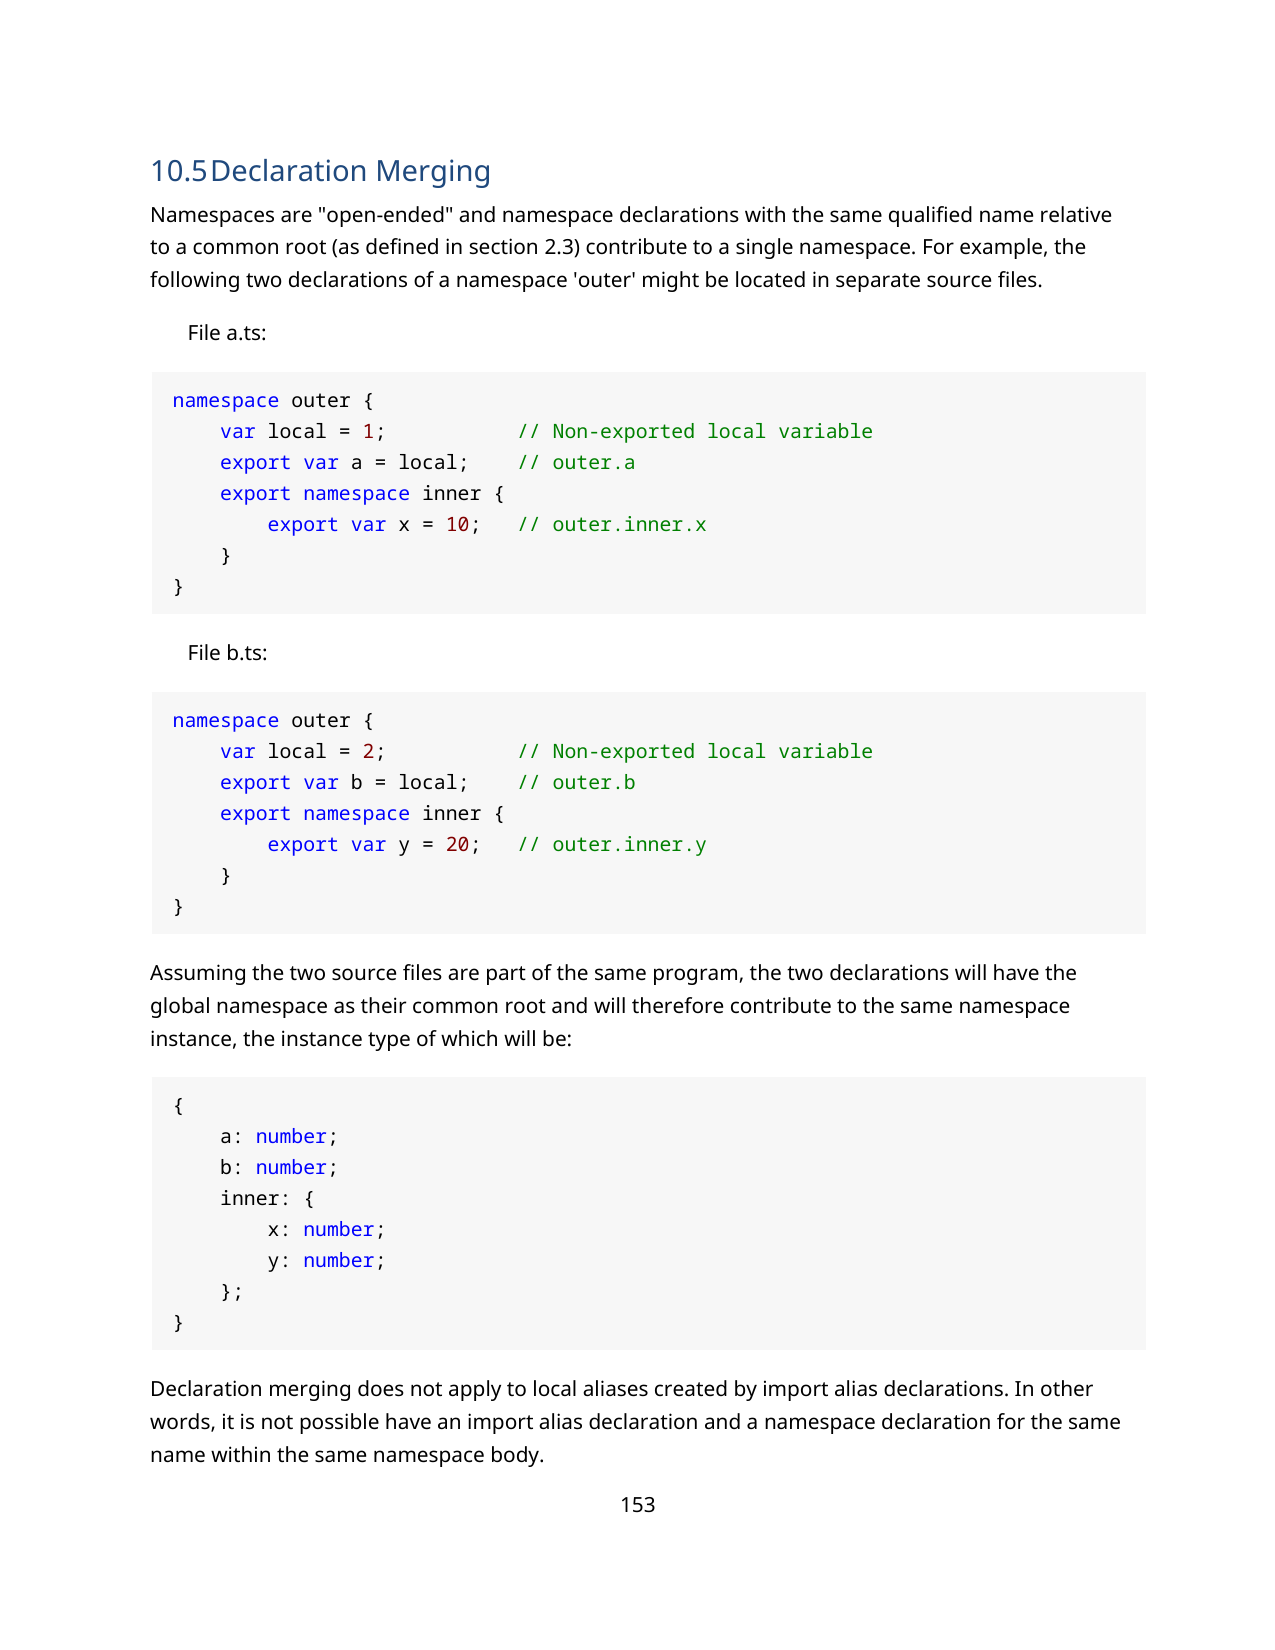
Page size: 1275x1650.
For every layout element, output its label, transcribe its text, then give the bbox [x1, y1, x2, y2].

text namespace outer { var local = 2; // Non-exported local variable export var b = local; // outer.b export namespace inner { export var y = 20; // outer.inner.y } } [164, 704, 1133, 921]
text namespace outer { var local = 1; // Non-exported local variable export var a = local; // outer.a export namespace inner { export var x = 10; // outer.inner.x } } [164, 384, 1133, 601]
text File b.ts: [187, 638, 1125, 667]
text { a: number; b: number; inner: { x: number; y: number; }; } [164, 1090, 1133, 1337]
text Assuming the two source files are part of the same program, the two declarations will have the global namespace as their common root and will therefore contribute to the same namespace instance, the instance type of which will be: [150, 958, 1125, 1052]
text File a.ts: [187, 318, 1125, 347]
text Declaration merging does not apply to local aliases created by import alias declarations. In other words, it is not possible have an import alias declaration and a namespace declaration for the same name within the same namespace body. [150, 1374, 1125, 1468]
text Namespaces are "open-ended" and namespace declarations with the same qualified name relative to a common root (as defined in section 2.3) contribute to a single namespace. For example, the following two declarations of a namespace 'outer' might be located in separate source files. [150, 200, 1125, 293]
subtitle Declaration Merging [150, 150, 1125, 190]
